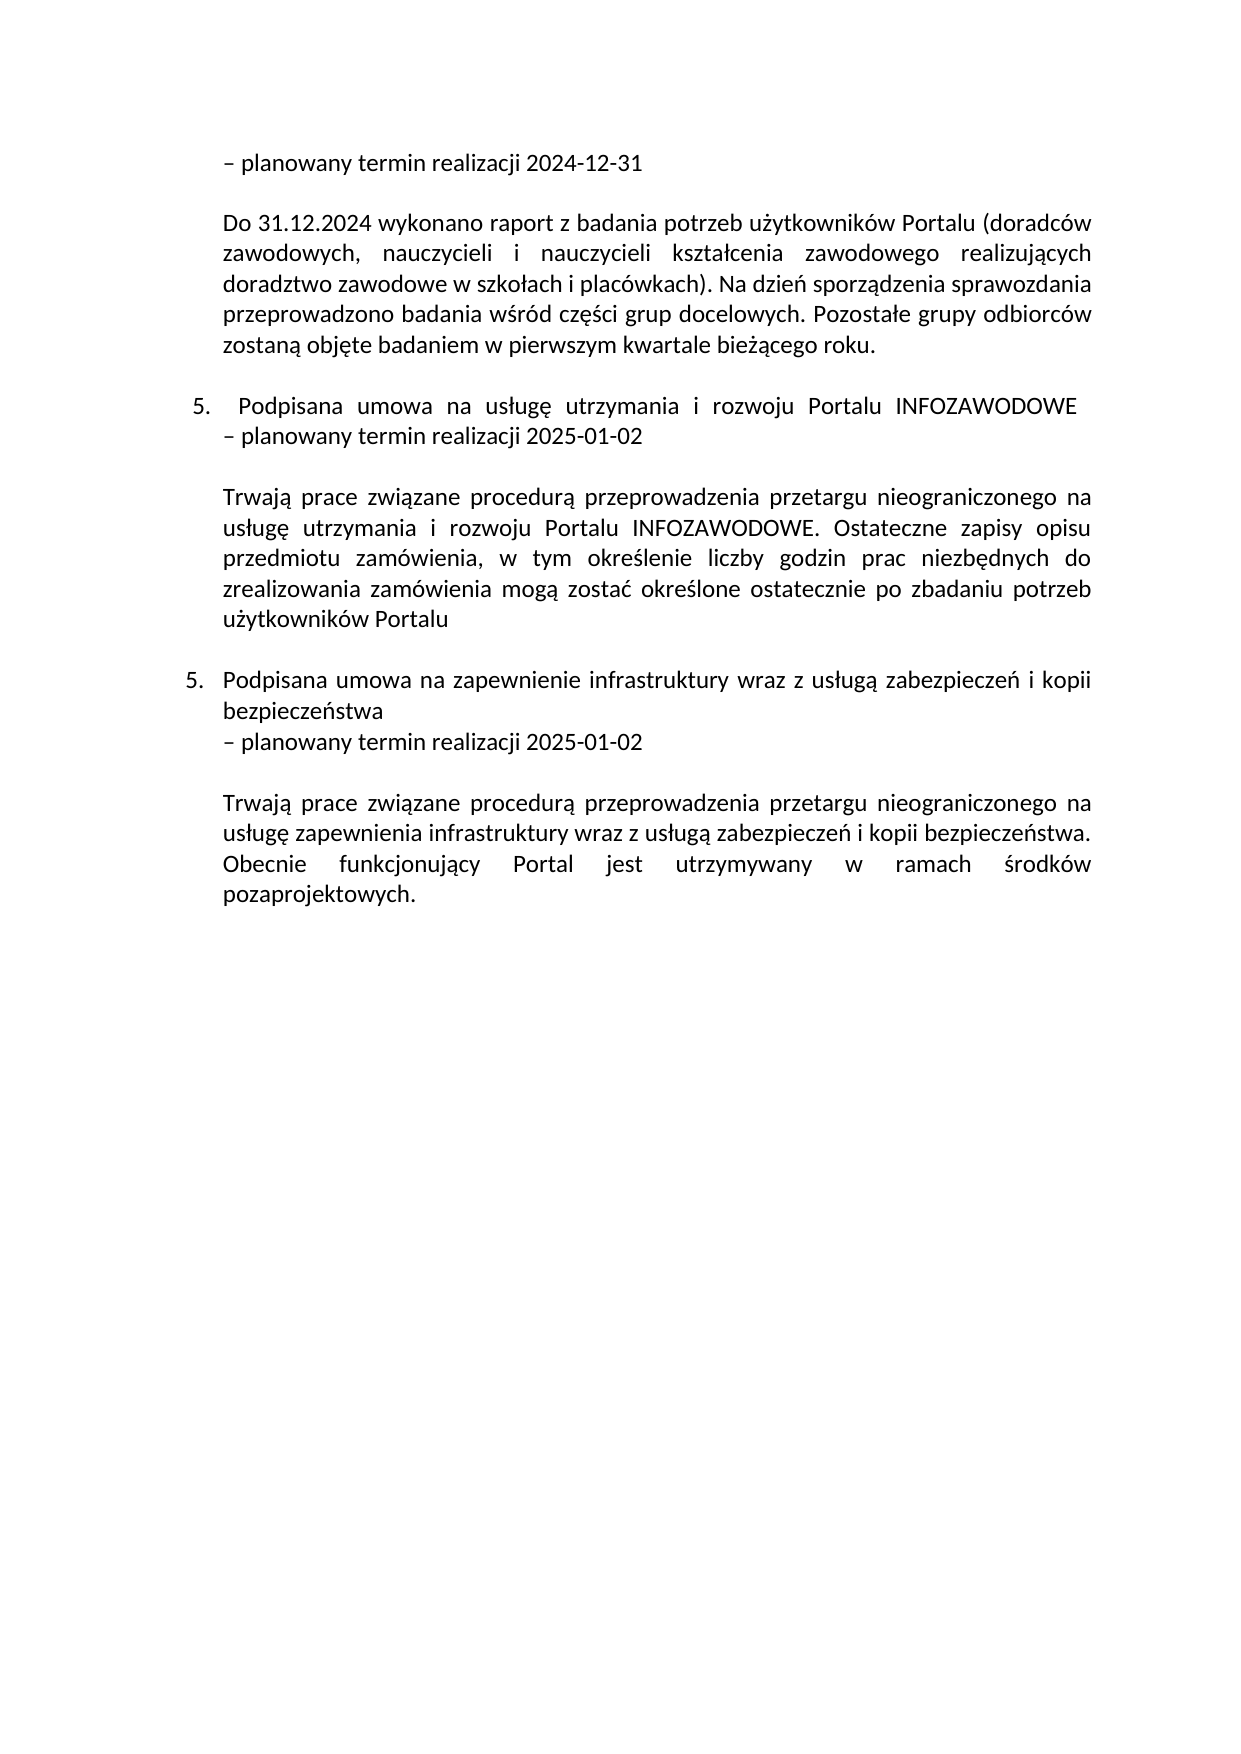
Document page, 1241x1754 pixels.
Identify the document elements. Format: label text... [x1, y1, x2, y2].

list Podpisana umowa na zapewnienie infrastruktury wraz z usługą zabezpieczeń i kopii bezpieczeństwa – planowany termin realizacji 2025-01-02 [185, 665, 1093, 756]
text Do 31.12.2024 wykonano raport z badania potrzeb użytkowników Portalu (doradców zawodowych, nauczycieli i nauczycieli kształcenia zawodowego realizujących doradztwo zawodowe w szkołach i placówkach). Na dzień sporządzenia sprawozdania przeprowadzono badania wśród części grup docelowych. Pozostałe grupy odbiorców zostaną objęte badaniem w pierwszym kwartale bieżącego roku. [223, 207, 1093, 359]
text 5. Podpisana umowa na usługę utrzymania i rozwoju Portalu INFOZAWODOWE – planowany termin realizacji 2025-01-02 [192, 390, 1093, 451]
text Trwają prace związane procedurą przeprowadzenia przetargu nieograniczonego na usługę zapewnienia infrastruktury wraz z usługą zabezpieczeń i kopii bezpieczeństwa. Obecnie funkcjonujący Portal jest utrzymywany w ramach środków pozaprojektowych. [223, 787, 1093, 937]
text – planowany termin realizacji 2024-12-31 [223, 148, 1093, 178]
text Trwają prace związane procedurą przeprowadzenia przetargu nieograniczonego na usługę utrzymania i rozwoju Portalu INFOZAWODOWE. Ostateczne zapisy opisu przedmiotu zamówienia, w tym określenie liczby godzin prac niezbędnych do zrealizowania zamówienia mogą zostać określone ostatecznie po zbadaniu potrzeb użytkowników Portalu [223, 482, 1093, 634]
